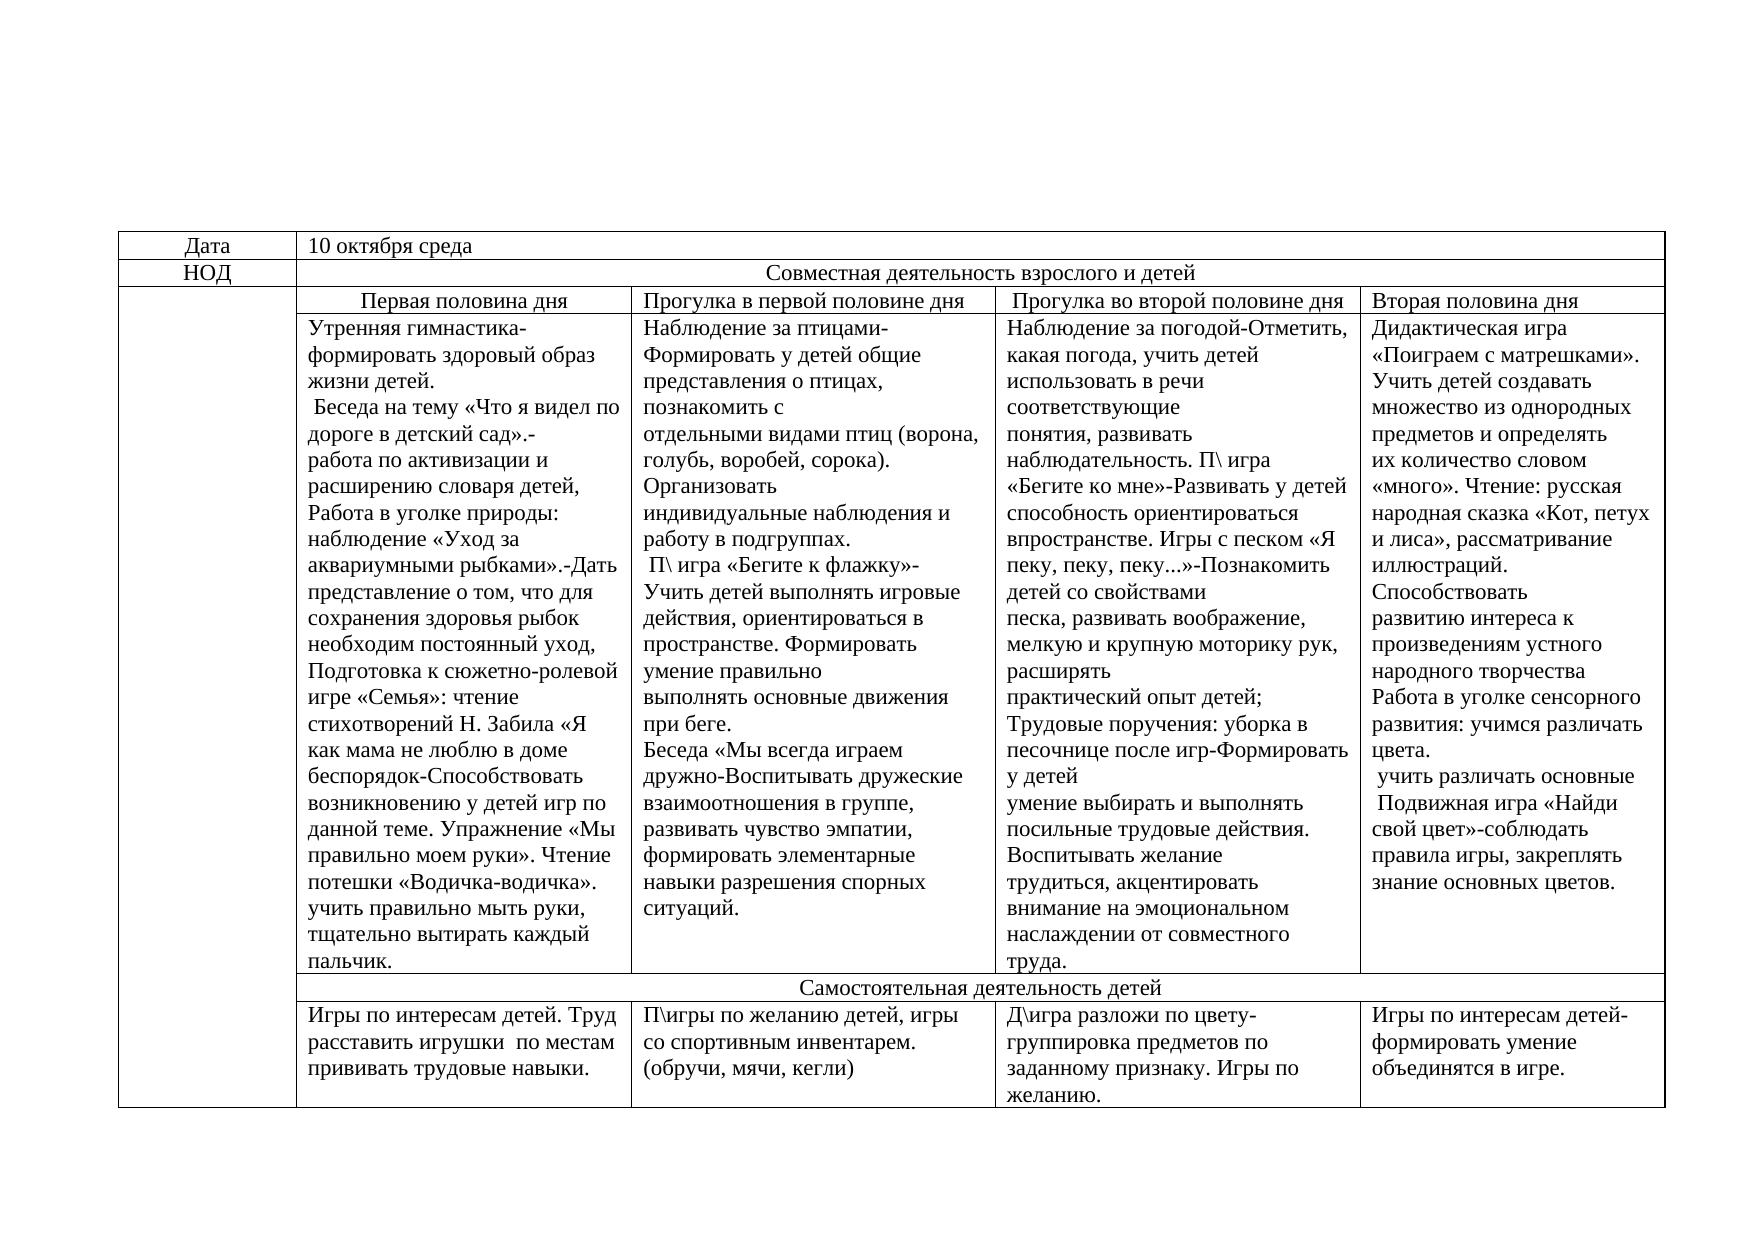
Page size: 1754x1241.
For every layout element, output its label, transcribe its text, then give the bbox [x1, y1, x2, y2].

table_header 10 октября среда [297, 232, 1664, 258]
table_cell Наблюдение за птицами-Формировать у детей общие представления о птицах, познакомить с отдельными видами птиц (ворона, голубь, воробей, сорока). Организовать индивидуальные наблюдения и работу в подгруппах. П\ игра «Бегите к флажку»- Учить детей выполнять игровые действия, ориентироваться в пространстве. Формировать умение правильно выполнять основные движения при беге. Беседа «Мы всегда играем дружно-Воспитывать дружеские взаимоотношения в группе, развивать чувство эмпатии, формировать элементарные навыки разрешения спорных ситуаций. [632, 314, 995, 973]
table_cell Дидактическая игра «Поиграем с матрешками». Учить детей создавать множество из однородных предметов и определять их количество словом «много». Чтение: русская народная сказка «Кот, петух и лиса», рассматривание иллюстраций. Способствовать развитию интереса к произведениям устного народного творчества Работа в уголке сенсорного развития: учимся различать цвета. учить различать основные Подвижная игра «Найди свой цвет»-соблюдать правила игры, закреплять знание основных цветов. [1361, 314, 1664, 973]
table_cell Вторая половина дня [1361, 287, 1664, 313]
table_cell Самостоятельная деятельность детей [297, 974, 1664, 1001]
table_cell Прогулка во второй половине дня [996, 287, 1360, 313]
table_cell Совместная деятельность взрослого и детей [297, 260, 1664, 286]
table_cell Прогулка в первой половине дня [632, 287, 995, 313]
table_cell Утренняя гимнастика-формировать здоровый образ жизни детей. Беседа на тему «Что я видел по дороге в детский сад».- работа по активизации и расширению словаря детей, Работа в уголке природы: наблюдение «Уход за аквариумными рыбками».-Дать представление о том, что для сохранения здоровья рыбок необходим постоянный уход, Подготовка к сюжетно-ролевой игре «Семья»: чтение стихотворений Н. Забила «Я как мама не люблю в доме беспорядок-Способствовать возникновению у детей игр по данной теме. Упражнение «Мы правильно моем руки». Чтение потешки «Водичка-водичка». учить правильно мыть руки, тщательно вытирать каждый пальчик. [297, 314, 631, 973]
table_header Дата [119, 232, 296, 258]
table_cell Игры по интересам детей. Труд расставить игрушки по местам прививать трудовые навыки. [297, 1002, 631, 1107]
table_cell НОД [119, 260, 296, 286]
table_cell Д\игра разложи по цвету-группировка предметов по заданному признаку. Игры по желанию. [996, 1002, 1360, 1107]
table_cell П\игры по желанию детей, игры со спортивным инвентарем.(обручи, мячи, кегли) [632, 1002, 995, 1107]
table_cell Наблюдение за погодой-Отметить, какая погода, учить детей использовать в речи соответствующие понятия, развивать наблюдательность. П\ игра «Бегите ко мне»-Развивать у детей способность ориентироваться впространстве. Игры с песком «Я пеку, пеку, пеку...»-Познакомить детей со свойствами песка, развивать воображение, мелкую и крупную моторику рук, расширять практический опыт детей; Трудовые поручения: уборка в песочнице после игр-Формировать у детей умение выбирать и выполнять посильные трудовые действия. Воспитывать желание трудиться, акцентировать внимание на эмоциональном наслаждении от совместного труда. [996, 314, 1360, 973]
table_cell Первая половина дня [297, 287, 631, 313]
table_cell [119, 287, 296, 1107]
table_cell Игры по интересам детей- формировать умение объединятся в игре. [1361, 1002, 1664, 1107]
